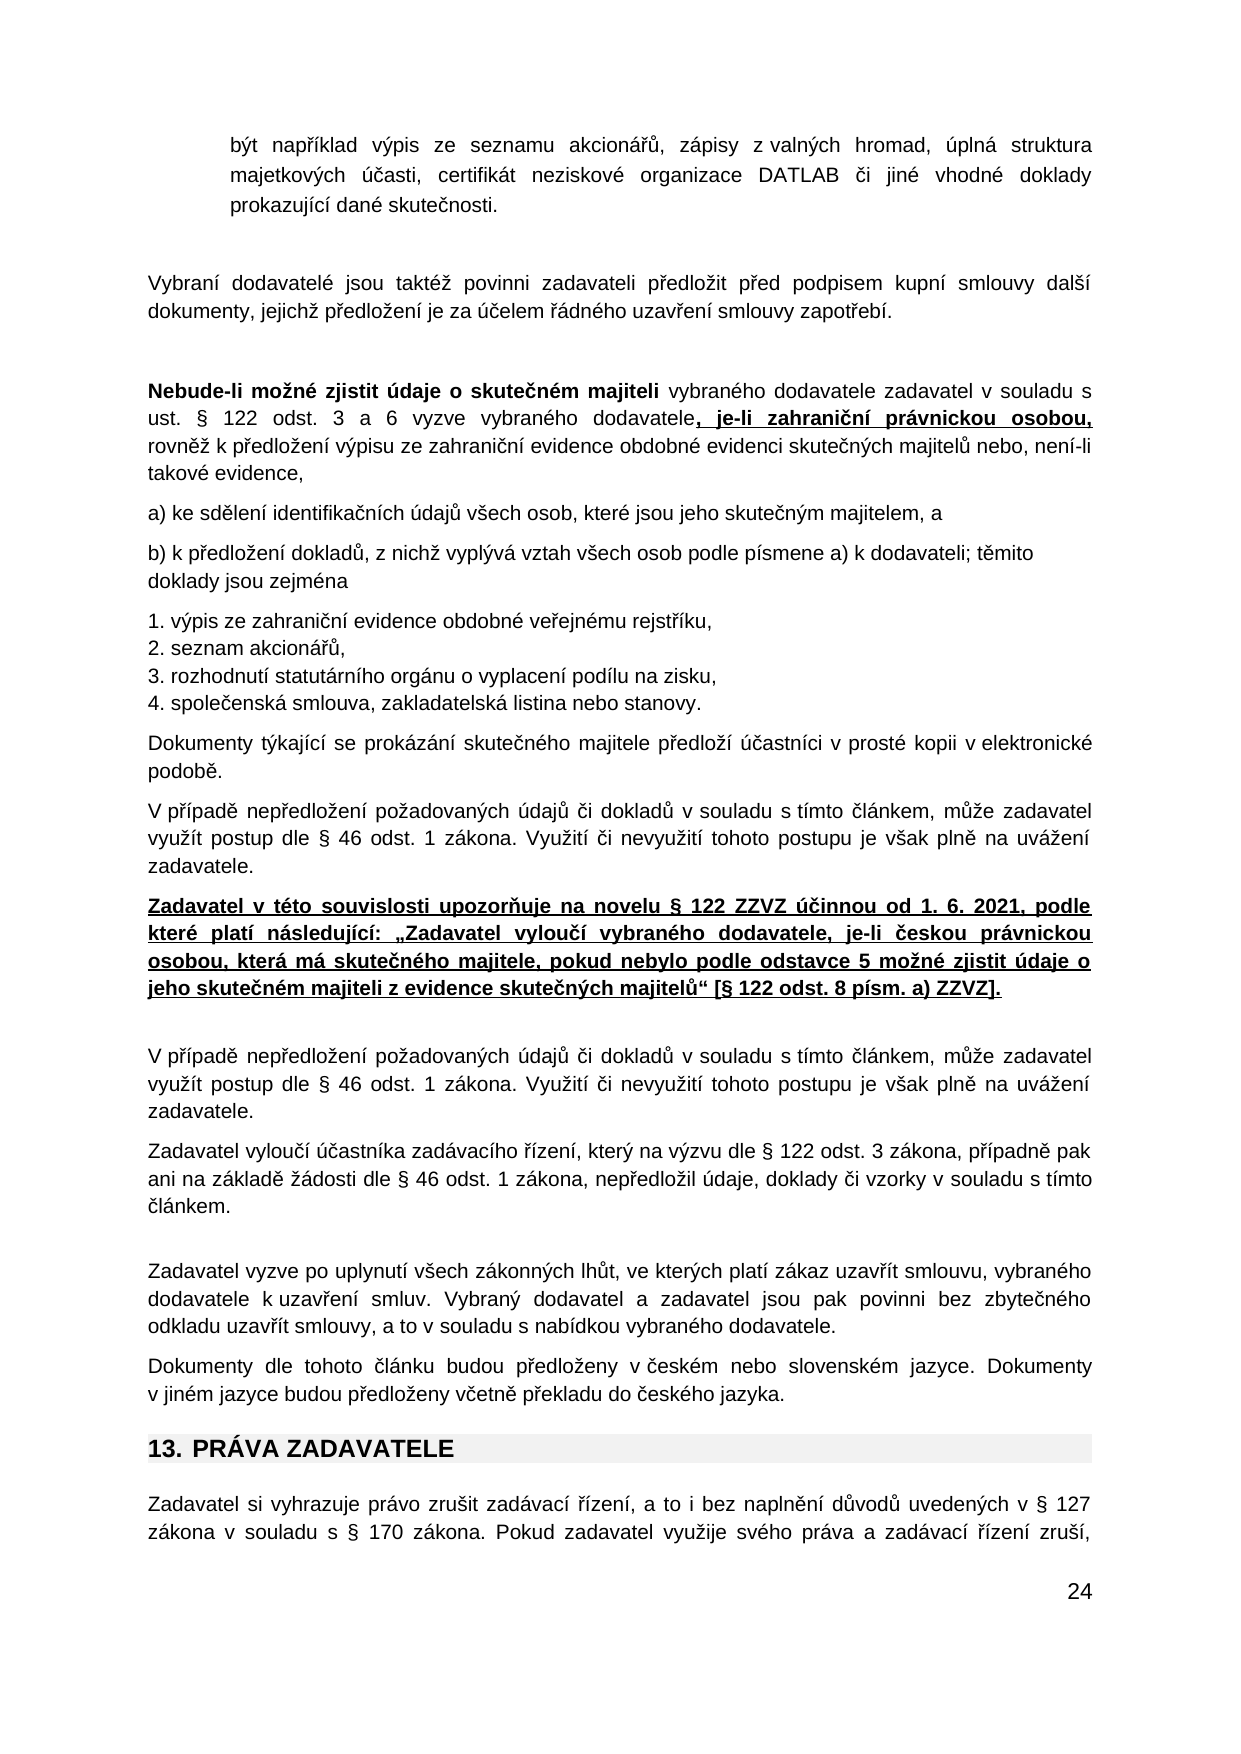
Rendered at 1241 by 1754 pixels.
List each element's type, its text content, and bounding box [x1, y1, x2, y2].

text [148, 1492, 1092, 1543]
text Zadavatel v této souvislosti upozorňuje na novelu § 122 ZZVZ účinnou od 1. 6. 2021, podle které platí následující: „Zadavatel vyloučí vybraného dodavatele, je-li českou právnickou osobou, která má skutečného majitele, pokud nebylo podle odstavce 5 možné zjistit údaje o jeho skutečném majiteli z evidence skutečných majitelů“ [§ 122 odst. 8 písm. a) ZZVZ]. [148, 916, 1092, 942]
text Zadavatel vyzve po uplynutí všech zákonných lhůt, ve kterých platí zákaz uzavřít smlouvu, vybraného dodavatele k uzavření smluv. Vybraný dodavatel a zadavatel jsou pak povinni bez zbytečného odkladu uzavřít smlouvy, a to v souladu s nabídkou vybraného dodavatele. [148, 1259, 1092, 1338]
text 4. společenská smlouva, zakladatelská listina nebo stanovy. [148, 691, 1092, 715]
text Nebude-li možné zjistit údaje o skutečném majiteli vybraného dodavatele zadavatel v souladu s ust. § 122 odst. 3 a 6 vyzve vybraného dodavatele, je-li zahraniční právnickou osobou, rovněž k předložení výpisu ze zahraniční evidence obdobné evidenci skutečných majitelů nebo, není-li takové evidence, [148, 378, 1092, 485]
text 3. rozhodnutí statutárního orgánu o vyplacení podílu na zisku, [148, 663, 1092, 687]
text Dokumenty dle tohoto článku budou předloženy v českém nebo slovenském jazyce. Dokumenty v jiném jazyce budou předloženy včetně překladu do českého jazyka. [148, 1354, 1092, 1405]
text V případě nepředložení požadovaných údajů či dokladů v souladu s tímto článkem, může zadavatel využít postup dle § 46 odst. 1 zákona. Využití či nevyužití tohoto postupu je však plně na uvážení zadavatele. [148, 1044, 1092, 1123]
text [230, 133, 1092, 217]
text Zadavatel v této souvislosti upozorňuje na novelu § 122 ZZVZ účinnou od 1. 6. 2021, podle které platí následující: „Zadavatel vyloučí vybraného dodavatele, je-li českou právnickou osobou, která má skutečného majitele, pokud nebylo podle odstavce 5 možné zjistit údaje o jeho skutečném majiteli z evidence skutečných majitelů“ [§ 122 odst. 8 písm. a) ZZVZ]. [148, 943, 1092, 1000]
text Dokumenty týkající se prokázání skutečného majitele předloží účastníci v prosté kopii v elektronické podobě. [148, 731, 1092, 782]
subtitle PRÁVA ZADAVATELE [148, 1434, 1092, 1463]
text b) k předložení dokladů, z nichž vyplývá vztah všech osob podle písmene a) k dodavateli; těmito doklady jsou zejména [148, 541, 1092, 592]
text V případě nepředložení požadovaných údajů či dokladů v souladu s tímto článkem, může zadavatel využít postup dle § 46 odst. 1 zákona. Využití či nevyužití tohoto postupu je však plně na uvážení zadavatele. [148, 798, 1092, 877]
text Vybraní dodavatelé jsou taktéž povinni zadavateli předložit před podpisem kupní smlouvy další dokumenty, jejichž předložení je za účelem řádného uzavření smlouvy zapotřebí. [148, 271, 1092, 322]
text 2. seznam akcionářů, [148, 636, 1092, 660]
text a) ke sdělení identifikačních údajů všech osob, které jsou jeho skutečným majitelem, a [148, 501, 1092, 525]
text Zadavatel vyloučí účastníka zadávacího řízení, který na výzvu dle § 122 odst. 3 zákona, případně pak ani na základě žádosti dle § 46 odst. 1 zákona, nepředložil údaje, doklady či vzorky v souladu s tímto článkem. [148, 1139, 1092, 1218]
text 1. výpis ze zahraniční evidence obdobné veřejnému rejstříku, [148, 608, 1092, 632]
